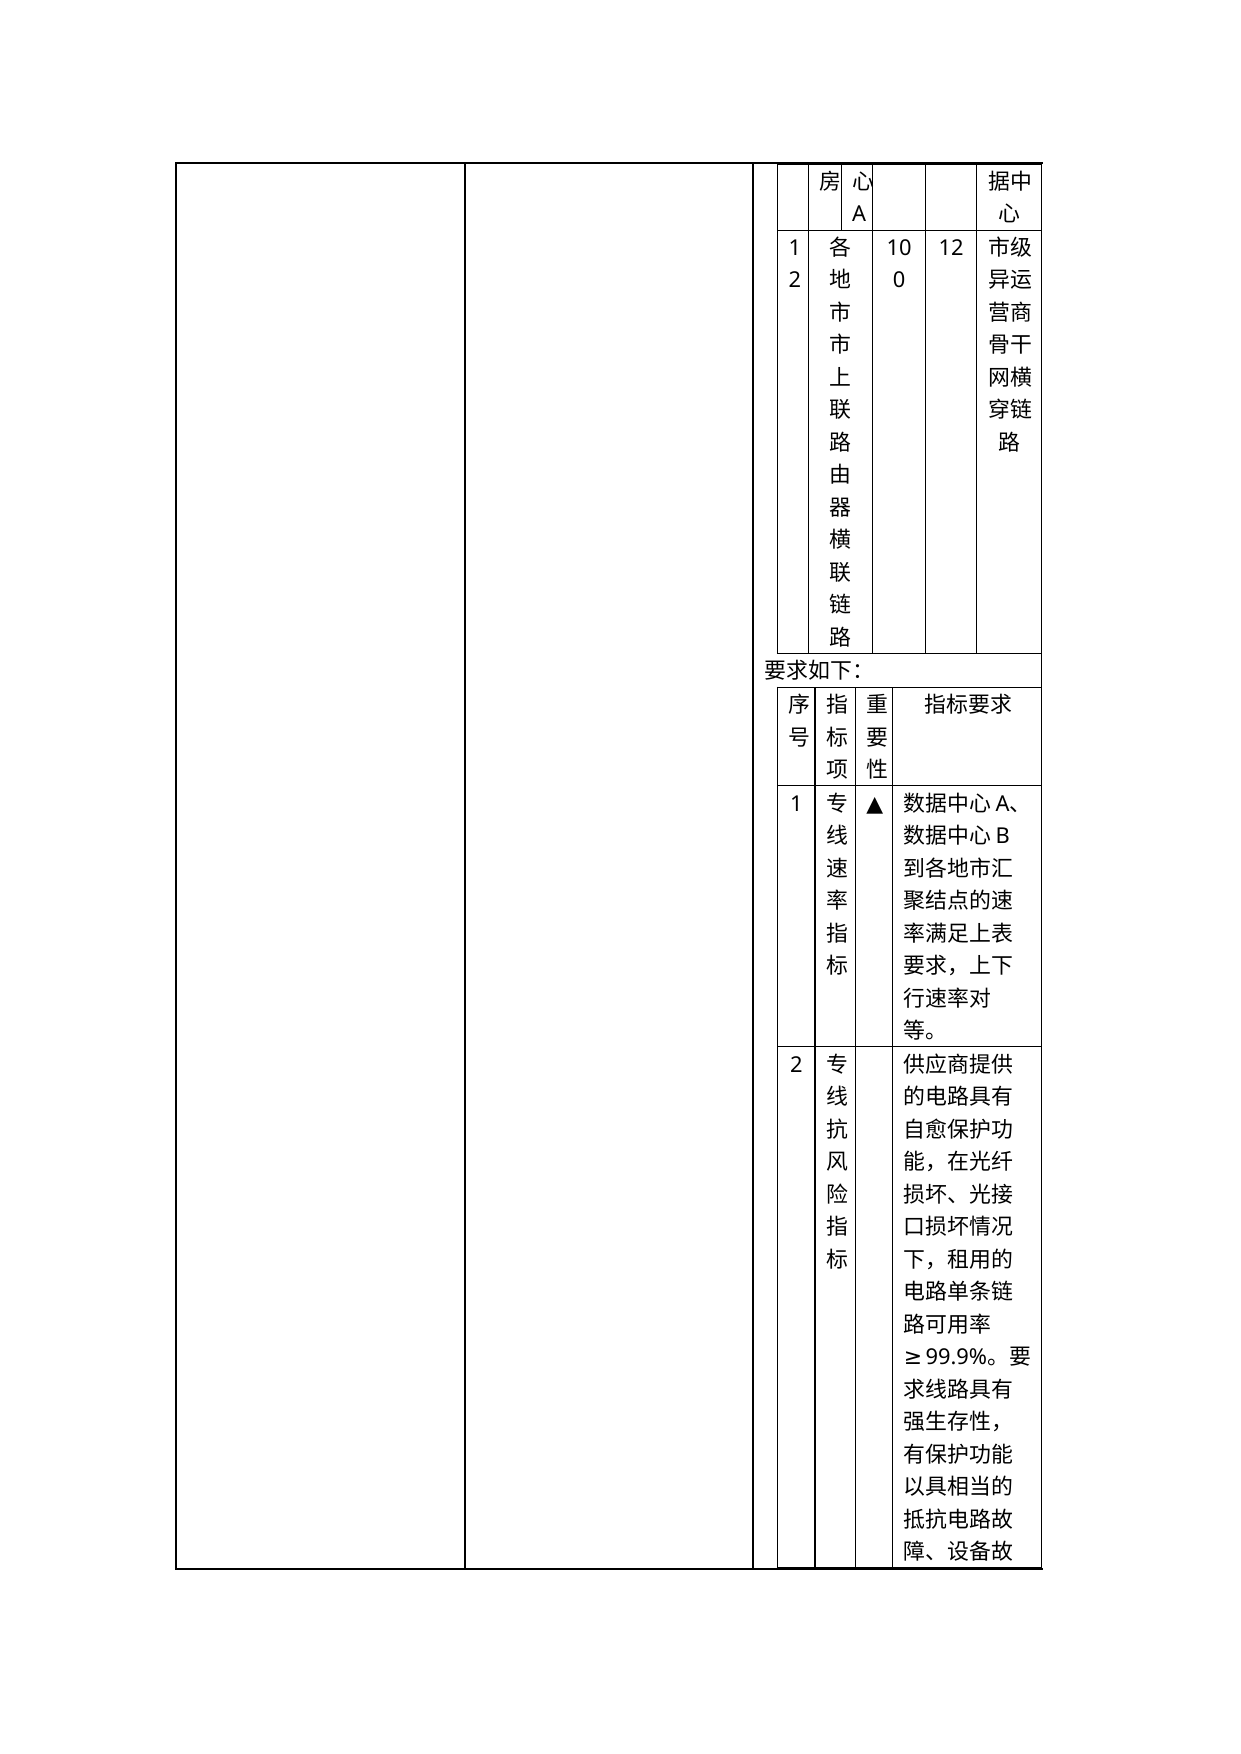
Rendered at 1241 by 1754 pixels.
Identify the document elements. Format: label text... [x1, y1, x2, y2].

table_cell 1 [177, 164, 464, 1568]
table_cell [466, 164, 752, 1568]
